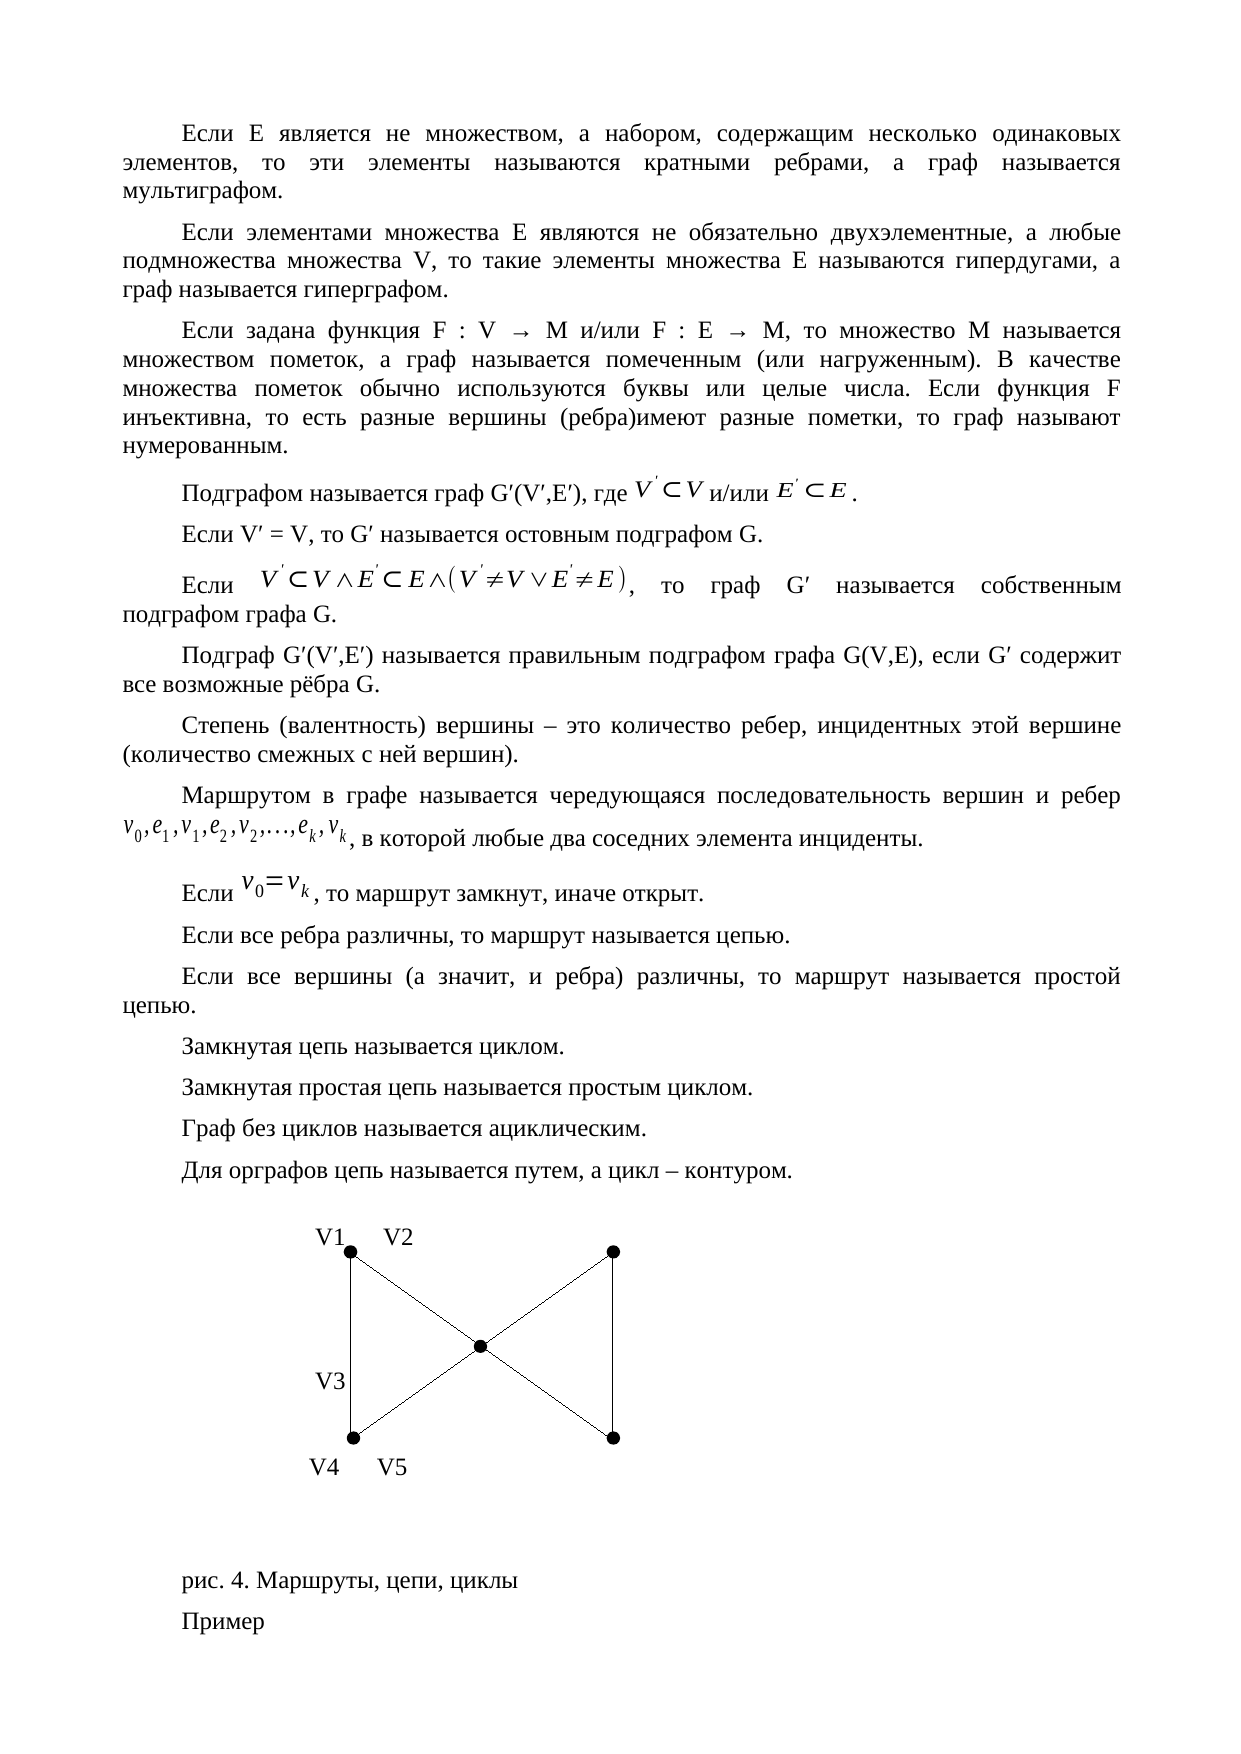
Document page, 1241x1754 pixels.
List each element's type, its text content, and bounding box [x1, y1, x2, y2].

text Замкнутая цепь называется циклом. [122, 1031, 1122, 1060]
text Подграфом называется граф G′(V′,E′), где и/или . [122, 472, 1122, 507]
text Маршрутом в графе называется чередующаяся последовательность вершин и ребер , в которой любые два соседних элемента инциденты. [122, 780, 1122, 852]
text Замкнутая простая цепь называется простым циклом. [122, 1072, 1122, 1101]
text Граф без циклов называется ациклическим. [122, 1113, 1122, 1142]
text Если V′ = V, то G′ называется остовным подграфом G. [122, 519, 1122, 548]
text Подграф G′(V′,E′) называется правильным подграфом графа G(V,E), если G′ содержит все возможные рёбра G. [122, 640, 1122, 698]
text Пример [122, 1606, 1122, 1635]
text рис. 4. Маршруты, цепи, циклы [122, 1565, 1122, 1594]
text Если задана функция F : V → M и/или F : E → M, то множество M называется множеством пометок, а граф называется помеченным (или нагруженным). В качестве множества пометок обычно используются буквы или целые числа. Если функция F инъективна, то есть разные вершины (ребра)имеют разные пометки, то граф называют нумерованным. [122, 316, 1122, 459]
text Степень (валентность) вершины – это количество ребер, инцидентных этой вершине (количество смежных с ней вершин). [122, 710, 1122, 768]
text Если E является не множеством, а набором, содержащим несколько одинаковых элементов, то эти элементы называются кратными ребрами, а граф называется мультиграфом. [122, 118, 1122, 204]
text Если все ребра различны, то маршрут называется цепью. [122, 920, 1122, 948]
text Если , то граф G′ называется собственным подграфом графа G. [122, 561, 1122, 628]
text Для орграфов цепь называется путем, а цикл – контуром. [122, 1155, 1122, 1183]
text Если элементами множества E являются не обязательно двухэлементные, а любые подмножества множества V, то такие элементы множества E называются гипердугами, а граф называется гиперграфом. [122, 217, 1122, 303]
text Если все вершины (а значит, и ребра) различны, то маршрут называется простой цепью. [122, 961, 1122, 1018]
text Если , то маршрут замкнут, иначе открыт. [122, 864, 1122, 907]
